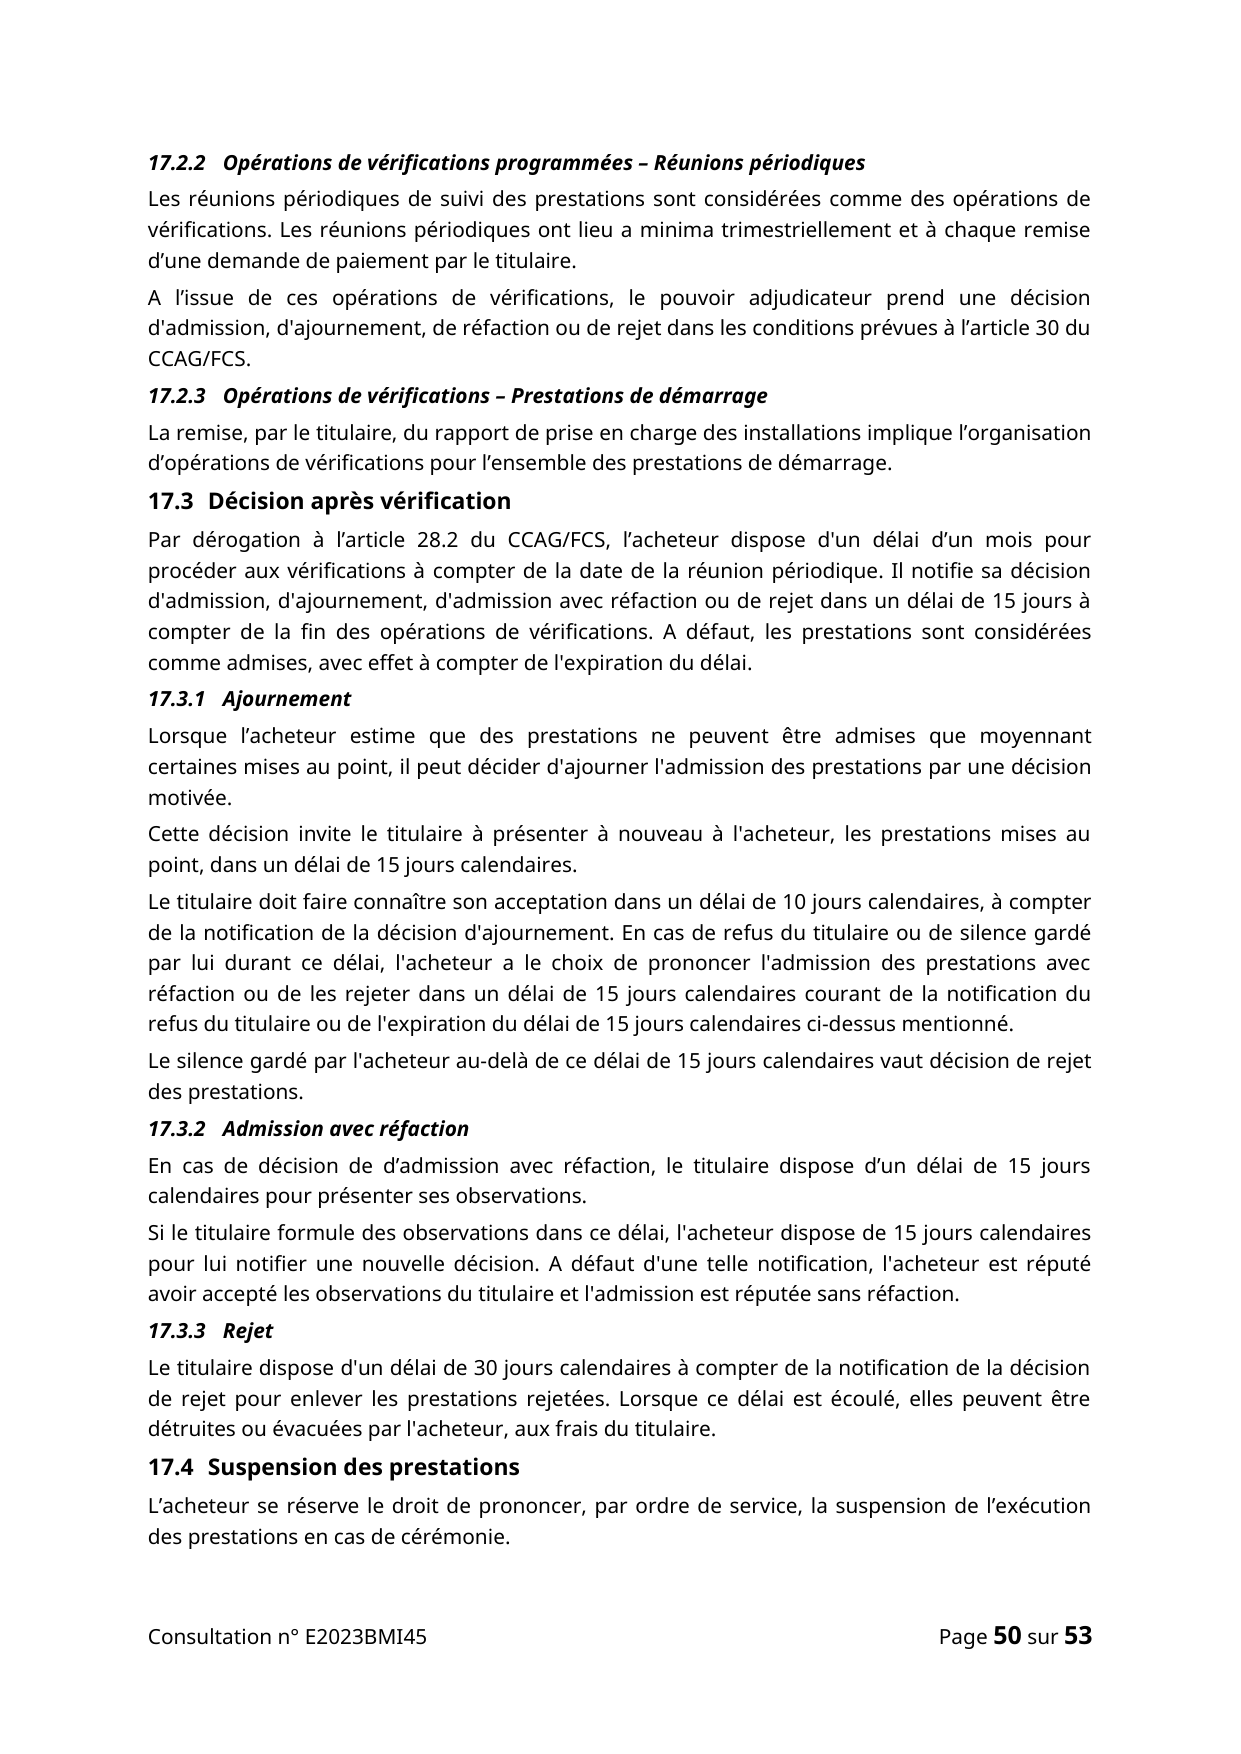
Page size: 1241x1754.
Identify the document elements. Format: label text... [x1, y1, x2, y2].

text Lorsque l’acheteur estime que des prestations ne peuvent être admises que moyennant certaines mises au point, il peut décider d'ajourner l'admission des prestations par une décision motivée. [148, 721, 1093, 811]
text Cette décision invite le titulaire à présenter à nouveau à l'acheteur, les prestations mises au point, dans un délai de 15 jours calendaires. [148, 819, 1093, 878]
subtitle Admission avec réfaction [148, 1114, 1093, 1142]
subtitle Ajournement [148, 684, 1093, 713]
text Si le titulaire formule des observations dans ce délai, l'acheteur dispose de 15 jours calendaires pour lui notifier une nouvelle décision. A défaut d'une telle notification, l'acheteur est réputé avoir accepté les observations du titulaire et l'admission est réputée sans réfaction. [148, 1218, 1093, 1308]
subtitle Décision après vérification [148, 485, 1093, 516]
text A l’issue de ces opérations de vérifications, le pouvoir adjudicateur prend une décision d'admission, d'ajournement, de réfaction ou de rejet dans les conditions prévues à l’article 30 du CCAG/FCS. [148, 283, 1093, 372]
text Le titulaire dispose d'un délai de 30 jours calendaires à compter de la notification de la décision de rejet pour enlever les prestations rejetées. Lorsque ce délai est écoulé, elles peuvent être détruites ou évacuées par l'acheteur, aux frais du titulaire. [148, 1353, 1093, 1443]
subtitle Opérations de vérifications – Prestations de démarrage [148, 381, 1093, 409]
text La remise, par le titulaire, du rapport de prise en charge des installations implique l’organisation d’opérations de vérifications pour l’ensemble des prestations de démarrage. [148, 418, 1093, 477]
text Par dérogation à l’article 28.2 du CCAG/FCS, l’acheteur dispose d'un délai d’un mois pour procéder aux vérifications à compter de la date de la réunion périodique. Il notifie sa décision d'admission, d'ajournement, d'admission avec réfaction ou de rejet dans un délai de 15 jours à compter de la fin des opérations de vérifications. A défaut, les prestations sont considérées comme admises, avec effet à compter de l'expiration du délai. [148, 525, 1093, 676]
text Les réunions périodiques de suivi des prestations sont considérées comme des opérations de vérifications. Les réunions périodiques ont lieu a minima trimestriellement et à chaque remise d’une demande de paiement par le titulaire. [148, 184, 1093, 274]
text Le titulaire doit faire connaître son acceptation dans un délai de 10 jours calendaires, à compter de la notification de la décision d'ajournement. En cas de refus du titulaire ou de silence gardé par lui durant ce délai, l'acheteur a le choix de prononcer l'admission des prestations avec réfaction ou de les rejeter dans un délai de 15 jours calendaires courant de la notification du refus du titulaire ou de l'expiration du délai de 15 jours calendaires ci-dessus mentionné. [148, 887, 1093, 1038]
subtitle Suspension des prestations [148, 1451, 1093, 1483]
text Le silence gardé par l'acheteur au-delà de ce délai de 15 jours calendaires vaut décision de rejet des prestations. [148, 1046, 1093, 1105]
subtitle Rejet [148, 1316, 1093, 1345]
text L’acheteur se réserve le droit de prononcer, par ordre de service, la suspension de l’exécution des prestations en cas de cérémonie. [148, 1491, 1093, 1550]
subtitle Opérations de vérifications programmées – Réunions périodiques [148, 148, 1093, 176]
text En cas de décision de d’admission avec réfaction, le titulaire dispose d’un délai de 15 jours calendaires pour présenter ses observations. [148, 1151, 1093, 1210]
